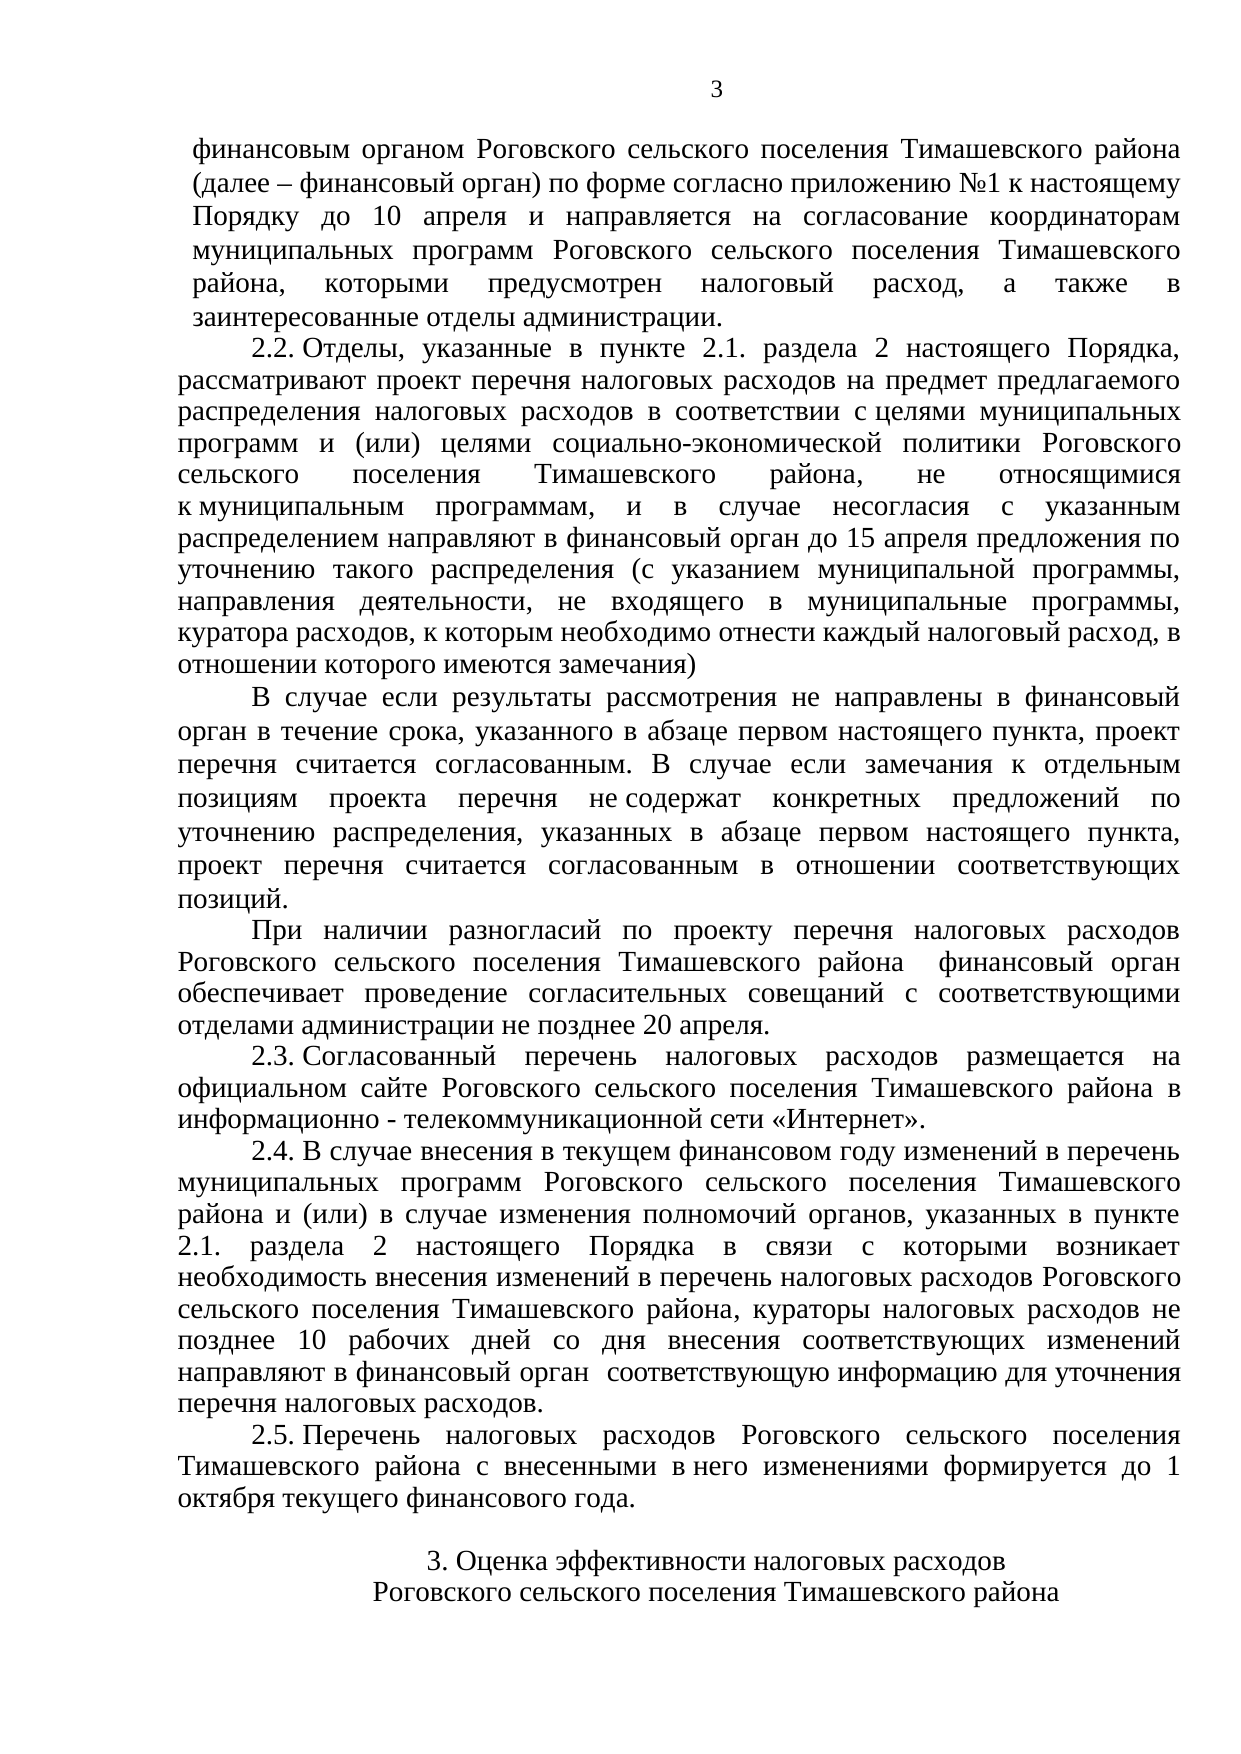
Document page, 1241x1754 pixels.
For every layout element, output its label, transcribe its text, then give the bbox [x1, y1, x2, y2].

text 2.5. Перечень налоговых расходов Роговского сельского поселения Тимашевского района с внесенными в него изменениями формируется до 1 октября текущего финансового года. [177, 1419, 1181, 1514]
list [192, 131, 1181, 332]
text 2.4. В случае внесения в текущем финансовом году изменений в перечень муниципальных программ Роговского сельского поселения Тимашевского района и (или) в случае изменения полномочий органов, указанных в пункте 2.1. раздела 2 настоящего Порядка в связи с которыми возникает необходимость внесения изменений в перечень налоговых расходов Роговского сельского поселения Тимашевского района, кураторы налоговых расходов не позднее 10 рабочих дней со дня внесения соответствующих изменений направляют в финансовый орган соответствующую информацию для уточнения перечня налоговых расходов. [177, 1135, 1181, 1419]
text В случае если результаты рассмотрения не направлены в финансовый орган в течение срока, указанного в абзаце первом настоящего пункта, проект перечня считается согласованным. В случае если замечания к отдельным позициям проекта перечня не содержат конкретных предложений по уточнению распределения, указанных в абзаце первом настоящего пункта, проект перечня считается согласованным в отношении соответствующих позиций. [177, 679, 1181, 914]
text 2.3. Согласованный перечень налоговых расходов размещается на официальном сайте Роговского сельского поселения Тимашевского района в информационно - телекоммуникационной сети «Интернет». [177, 1041, 1181, 1135]
text Роговского сельского поселения Тимашевского района [177, 1577, 1181, 1608]
text 2.2. Отделы, указанные в пункте 2.1. раздела 2 настоящего Порядка, рассматривают проект перечня налоговых расходов на предмет предлагаемого распределения налоговых расходов в соответствии с целями муниципальных программ и (или) целями социально-экономической политики Роговского сельского поселения Тимашевского района, не относящимися к муниципальным программам, и в случае несогласия с указанным распределением направляют в финансовый орган до 15 апреля предложения по уточнению такого распределения (с указанием муниципальной программы, направления деятельности, не входящего в муниципальные программы, куратора расходов, к которым необходимо отнести каждый налоговый расход, в отношении которого имеются замечания) [177, 332, 1181, 679]
text 3. Оценка эффективности налоговых расходов [177, 1545, 1181, 1577]
text При наличии разногласий по проекту перечня налоговых расходов Роговского сельского поселения Тимашевского района финансовый орган обеспечивает проведение согласительных совещаний с соответствующими отделами администрации не позднее 20 апреля. [177, 914, 1181, 1041]
